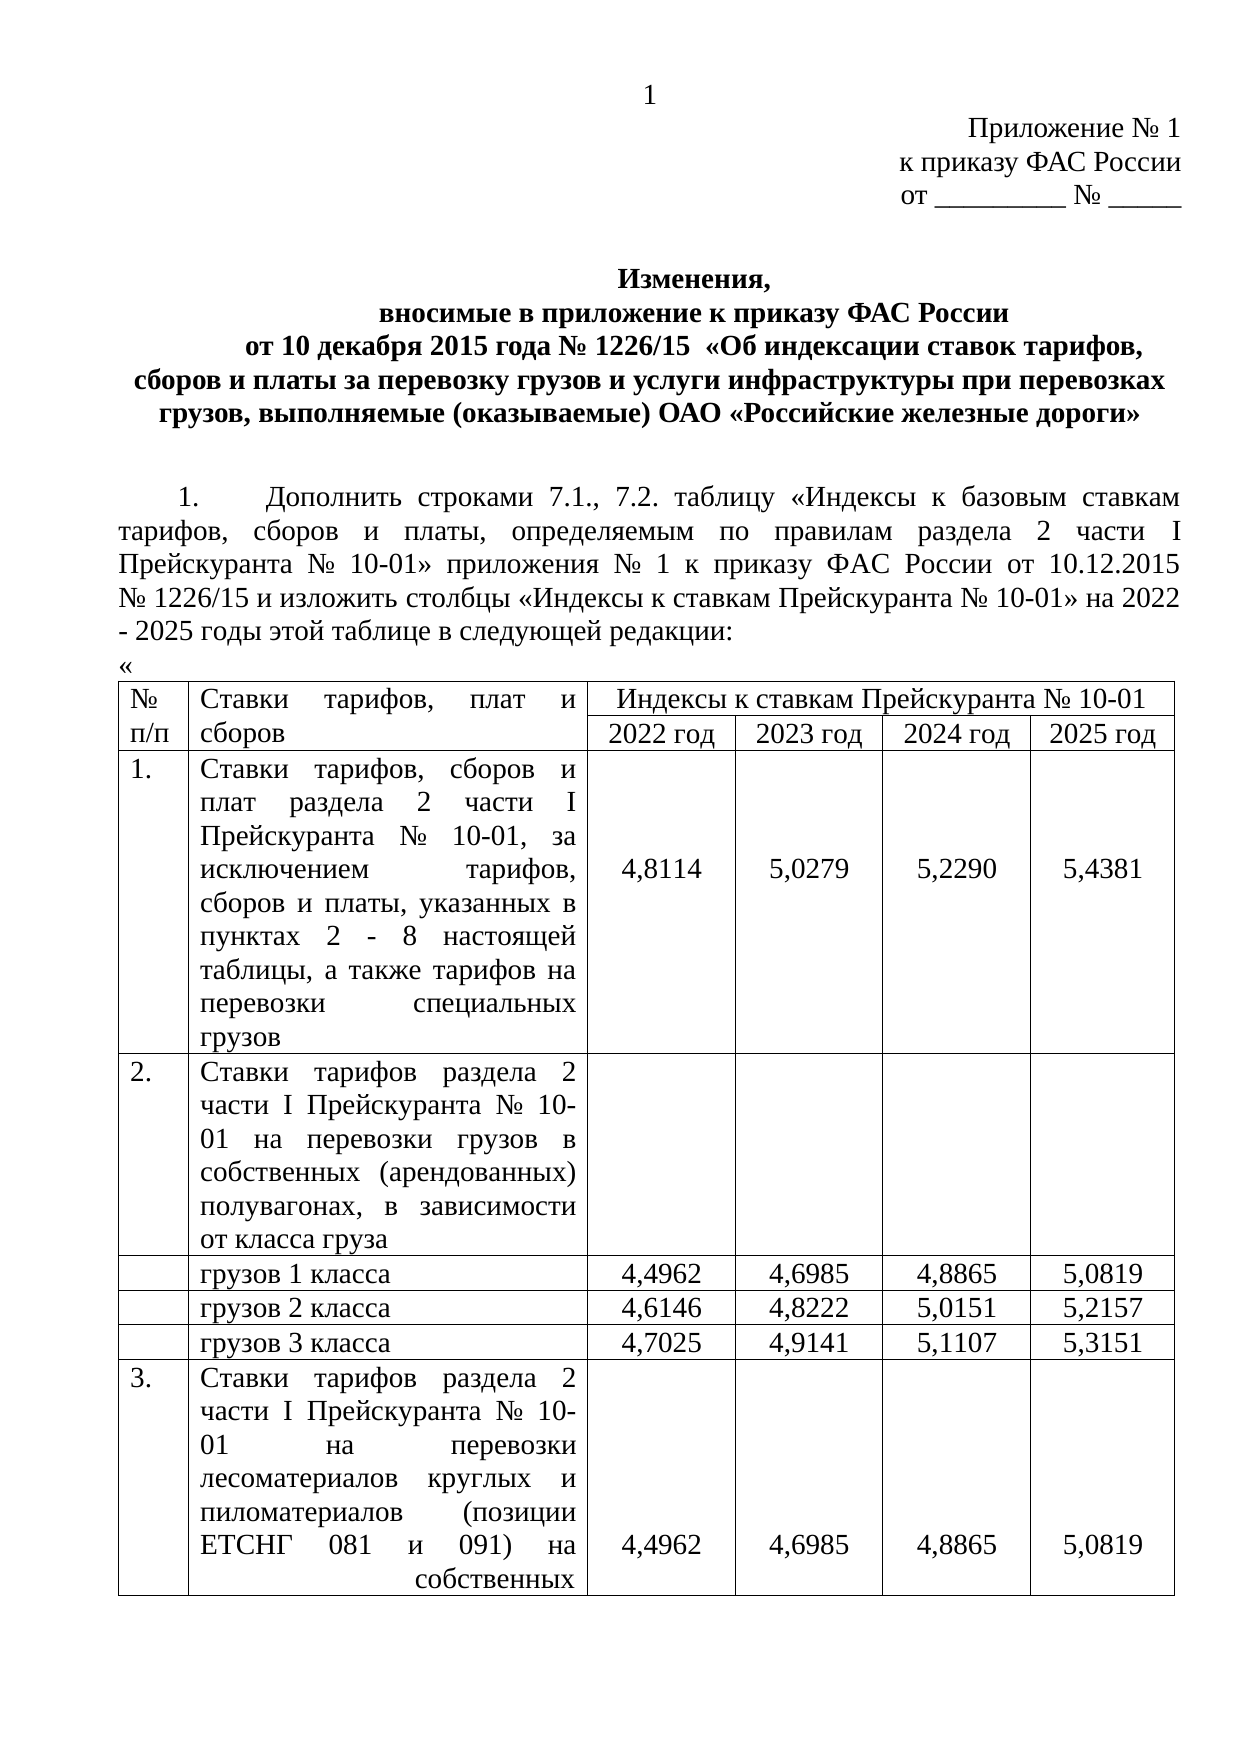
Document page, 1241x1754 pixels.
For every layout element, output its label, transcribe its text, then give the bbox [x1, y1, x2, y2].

table_cell 5,2157 [1031, 1291, 1174, 1324]
table_cell 4,8865 [883, 1256, 1030, 1289]
table_cell 1. [119, 751, 188, 1053]
table_cell 4,9141 [736, 1325, 882, 1359]
table_cell [119, 1291, 188, 1324]
table_cell 5,0151 [883, 1291, 1030, 1324]
table_cell [1031, 1054, 1174, 1255]
table_cell 4,8865 [883, 1360, 1030, 1594]
table_cell [588, 1054, 735, 1255]
table_cell грузов 3 класса [189, 1325, 587, 1359]
text от 10 декабря 2015 года № 1226/15 «Об индексации ставок тарифов, сборов и платы за перевозку грузов и услуги инфраструктуры при перевозках грузов, выполняемые (оказываемые) ОАО «Российские железные дороги» [118, 328, 1181, 429]
table_cell грузов 2 класса [189, 1291, 587, 1324]
table_cell 4,8114 [588, 751, 735, 1053]
table_cell 4,6146 [588, 1291, 735, 1324]
table_cell 5,1107 [883, 1325, 1030, 1359]
text вносимые в приложение к приказу ФАС России [118, 295, 1181, 328]
text Изменения, [118, 261, 1181, 295]
table_cell 5,0819 [1031, 1256, 1174, 1289]
table_cell [119, 1325, 188, 1359]
table_cell 2023 год [736, 716, 882, 750]
table_cell Ставки тарифов раздела 2 части I Прейскуранта № 10-01 на перевозки грузов в собственных (арендованных) полувагонах, в зависимости от класса груза [189, 1054, 587, 1255]
table_cell 2022 год [588, 716, 735, 750]
table_header Индексы к ставкам Прейскуранта № 10-01 [588, 682, 1174, 715]
table_cell [119, 1256, 188, 1289]
table_header № п/п [119, 682, 188, 750]
list Дополнить строками 7.1., 7.2. таблицу «Индексы к базовым ставкам тарифов, сборов и платы, определяемым по правилам раздела 2 части I Прейскуранта № 10-01» приложения № 1 к приказу ФАС России от 10.12.2015 № 1226/15 и изложить столбцы «Индексы к ставкам Прейскуранта № 10-01» на 2022 - 2025 годы этой таблице в следующей редакции: [118, 479, 1181, 647]
table_cell 5,3151 [1031, 1325, 1174, 1359]
table_cell 2024 год [883, 716, 1030, 750]
table_cell 4,6985 [736, 1360, 882, 1594]
table_cell 4,4962 [588, 1256, 735, 1289]
table_cell 5,2290 [883, 751, 1030, 1053]
table_cell 4,8222 [736, 1291, 882, 1324]
table_cell Ставки тарифов, сборов и плат раздела 2 части I Прейскуранта № 10-01, за исключением тарифов, сборов и платы, указанных в пунктах 2 - 8 настоящей таблицы, а также тарифов на перевозки специальных грузов [189, 751, 587, 1053]
table_cell 5,4381 [1031, 751, 1174, 1053]
table_cell 2025 год [1031, 716, 1174, 750]
text к приказу ФАС России [118, 144, 1181, 177]
table_cell 2. [119, 1054, 188, 1255]
table_cell 5,0279 [736, 751, 882, 1053]
table_cell [883, 1054, 1030, 1255]
table_cell [736, 1054, 882, 1255]
table_cell 4,4962 [588, 1360, 735, 1594]
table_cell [189, 1360, 587, 1594]
table_cell 4,6985 [736, 1256, 882, 1289]
table_cell 4,7025 [588, 1325, 735, 1359]
table_cell грузов 1 класса [189, 1256, 587, 1289]
table_header Ставки тарифов, плат и сборов [189, 682, 587, 750]
text « [118, 647, 1181, 681]
table_cell 3. [119, 1360, 188, 1594]
table_cell 5,0819 [1031, 1360, 1174, 1594]
text от _________ № _____ [118, 177, 1181, 211]
text Приложение № 1 [118, 110, 1181, 144]
